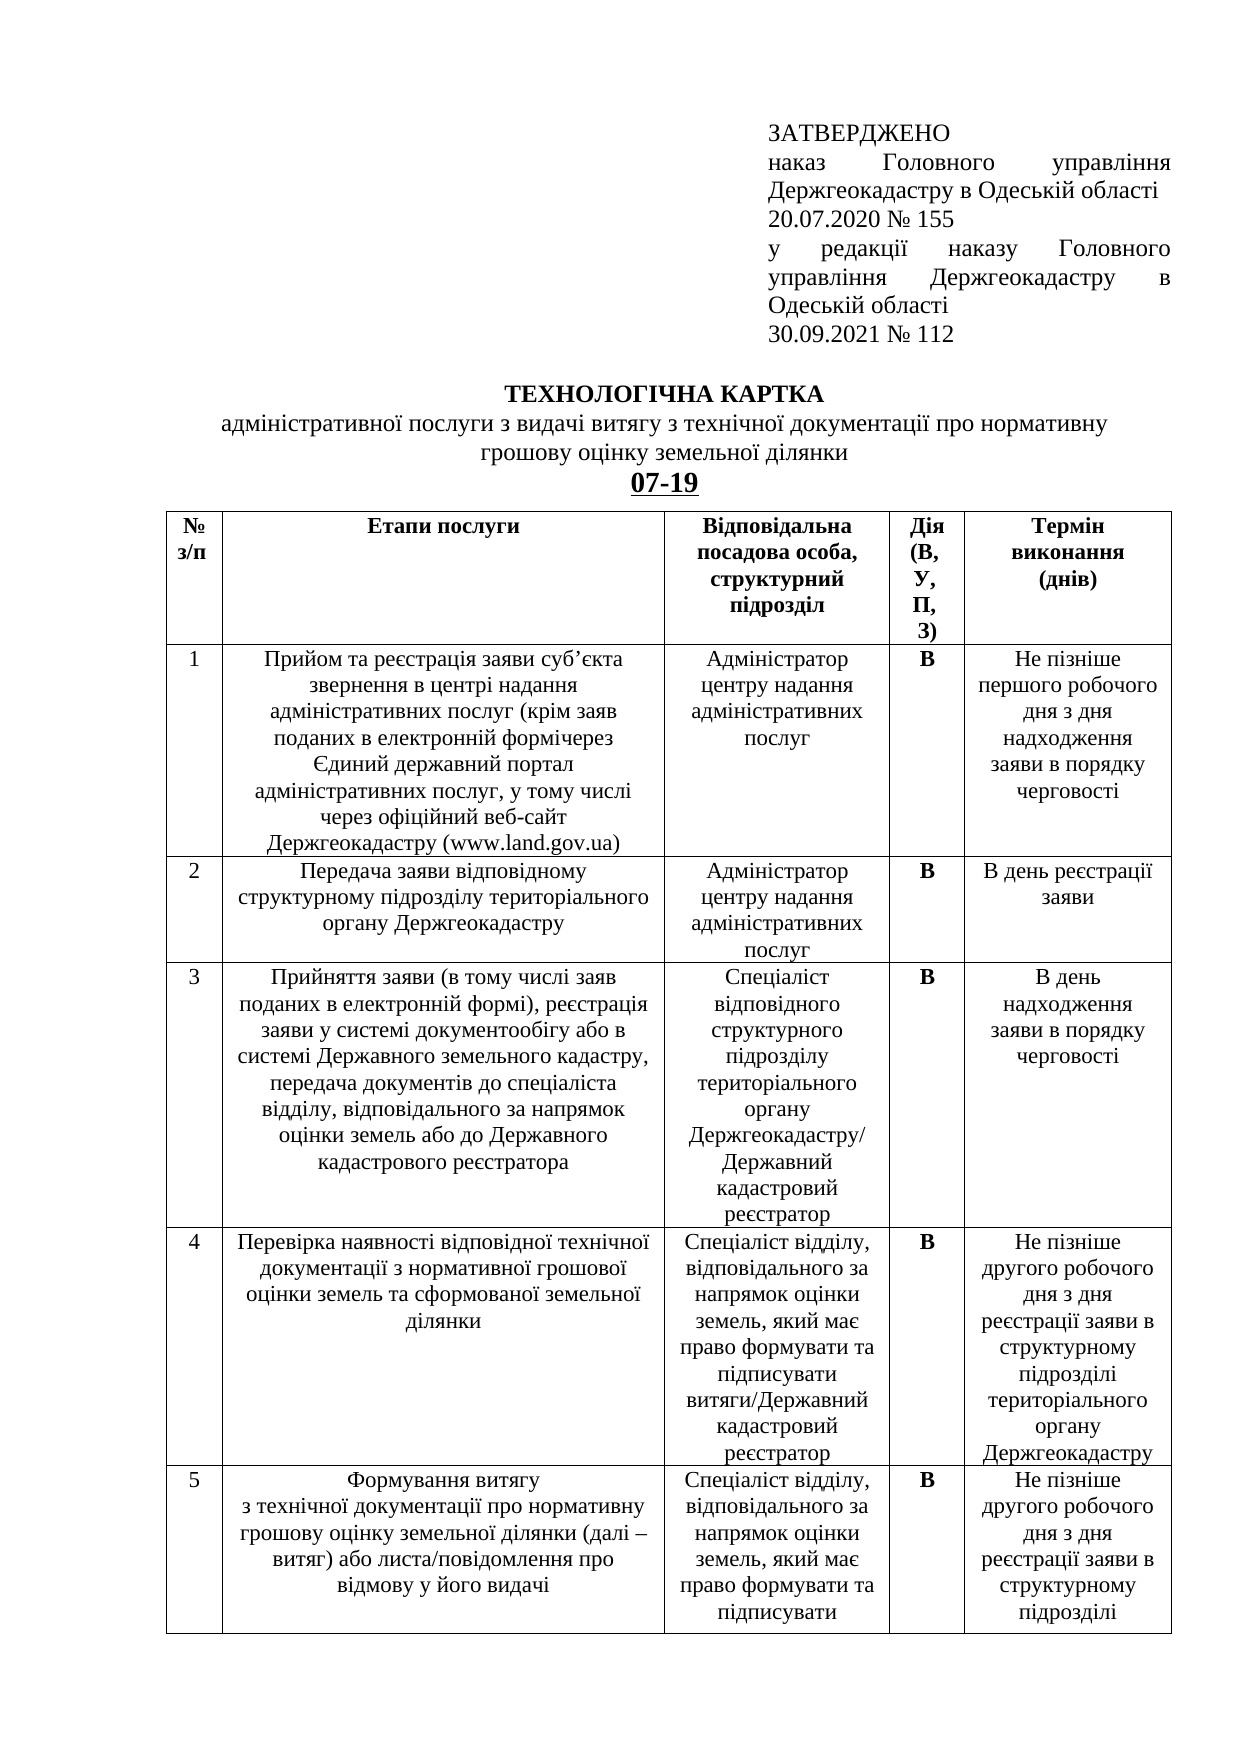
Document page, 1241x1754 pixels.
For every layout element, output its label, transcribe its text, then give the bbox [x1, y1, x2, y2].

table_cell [223, 1466, 664, 1633]
text 20.07.2020 № 155 [768, 204, 1171, 233]
table_header Дія (В, У, П, З) [890, 512, 964, 644]
table_cell Спеціаліст відповідного структурного підрозділу територіального органу Держгеокадастру/ Державний кадастровий реєстратор [665, 963, 889, 1227]
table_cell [665, 1466, 889, 1633]
table_cell В [890, 645, 964, 856]
table_cell Адміністратор центру надання адміністративних послуг [665, 645, 889, 856]
text у редакції наказу Головного управління Держгеокадастру в Одеській області [768, 233, 1171, 319]
table_header Етапи послуги [223, 512, 664, 644]
table_cell В [890, 857, 964, 962]
table_header № з/п [167, 512, 222, 644]
table_cell В [890, 963, 964, 1227]
table_header Термін виконання (днів) [965, 512, 1171, 644]
text наказ Головного управління Держгеокадастру в Одеській області [768, 147, 1171, 204]
text 07-19 [177, 466, 1152, 499]
table_cell Адміністратор центру надання адміністративних послуг [665, 857, 889, 962]
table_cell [965, 1466, 1171, 1633]
table_cell В день надходження заяви в порядку черговості [965, 963, 1171, 1227]
table_cell Не пізніше другого робочого дня з дня реєстрації заяви в структурному підрозділі територіального органу Держгеокадастру [965, 1228, 1171, 1465]
table_cell Передача заяви відповідному структурному підрозділу територіального органу Держгеокадастру [223, 857, 664, 962]
table_cell Прийом та реєстрація заяви суб’єкта звернення в центрі надання адміністративних послуг (крім заяв поданих в електронній формічерез Єдиний державний портал адміністративних послуг, у тому числі через офіційний веб-сайт Держгеокадастру (www.land.gov.ua) [223, 645, 664, 856]
table_cell Спеціаліст відділу, відповідального за напрямок оцінки земель, який має право формувати та підписувати витяги/Державний кадастровий реєстратор [665, 1228, 889, 1465]
table_cell Перевірка наявності відповідної технічної документації з нормативної грошової оцінки земель та сформованої земельної ділянки [223, 1228, 664, 1465]
table_cell В день реєстрації заяви [965, 857, 1171, 962]
table_cell 5 [167, 1466, 222, 1633]
table_cell Не пізніше першого робочого дня з дня надходження заяви в порядку черговості [965, 645, 1171, 856]
table_cell 1 [167, 645, 222, 856]
table_cell 4 [167, 1228, 222, 1465]
text ТЕХНОЛОГІЧНА КАРТКА адміністративної послуги з видачі витягу з технічної документації про нормативну грошову оцінку земельної ділянки [177, 379, 1152, 466]
table_header Відповідальна посадова особа, структурний підрозділ [665, 512, 889, 644]
table_cell В [890, 1466, 964, 1633]
table_cell 3 [167, 963, 222, 1227]
text 30.09.2021 № 112 [768, 319, 1171, 348]
table_cell 2 [167, 857, 222, 962]
table_cell В [890, 1228, 964, 1465]
text ЗАТВЕРДЖЕНО [768, 118, 1171, 147]
table_cell Прийняття заяви (в тому числі заяв поданих в електронній формі), реєстрація заяви у системі документообігу або в системі Державного земельного кадастру, передача документів до спеціаліста відділу, відповідального за напрямок оцінки земель або до Державного кадастрового реєстратора [223, 963, 664, 1227]
